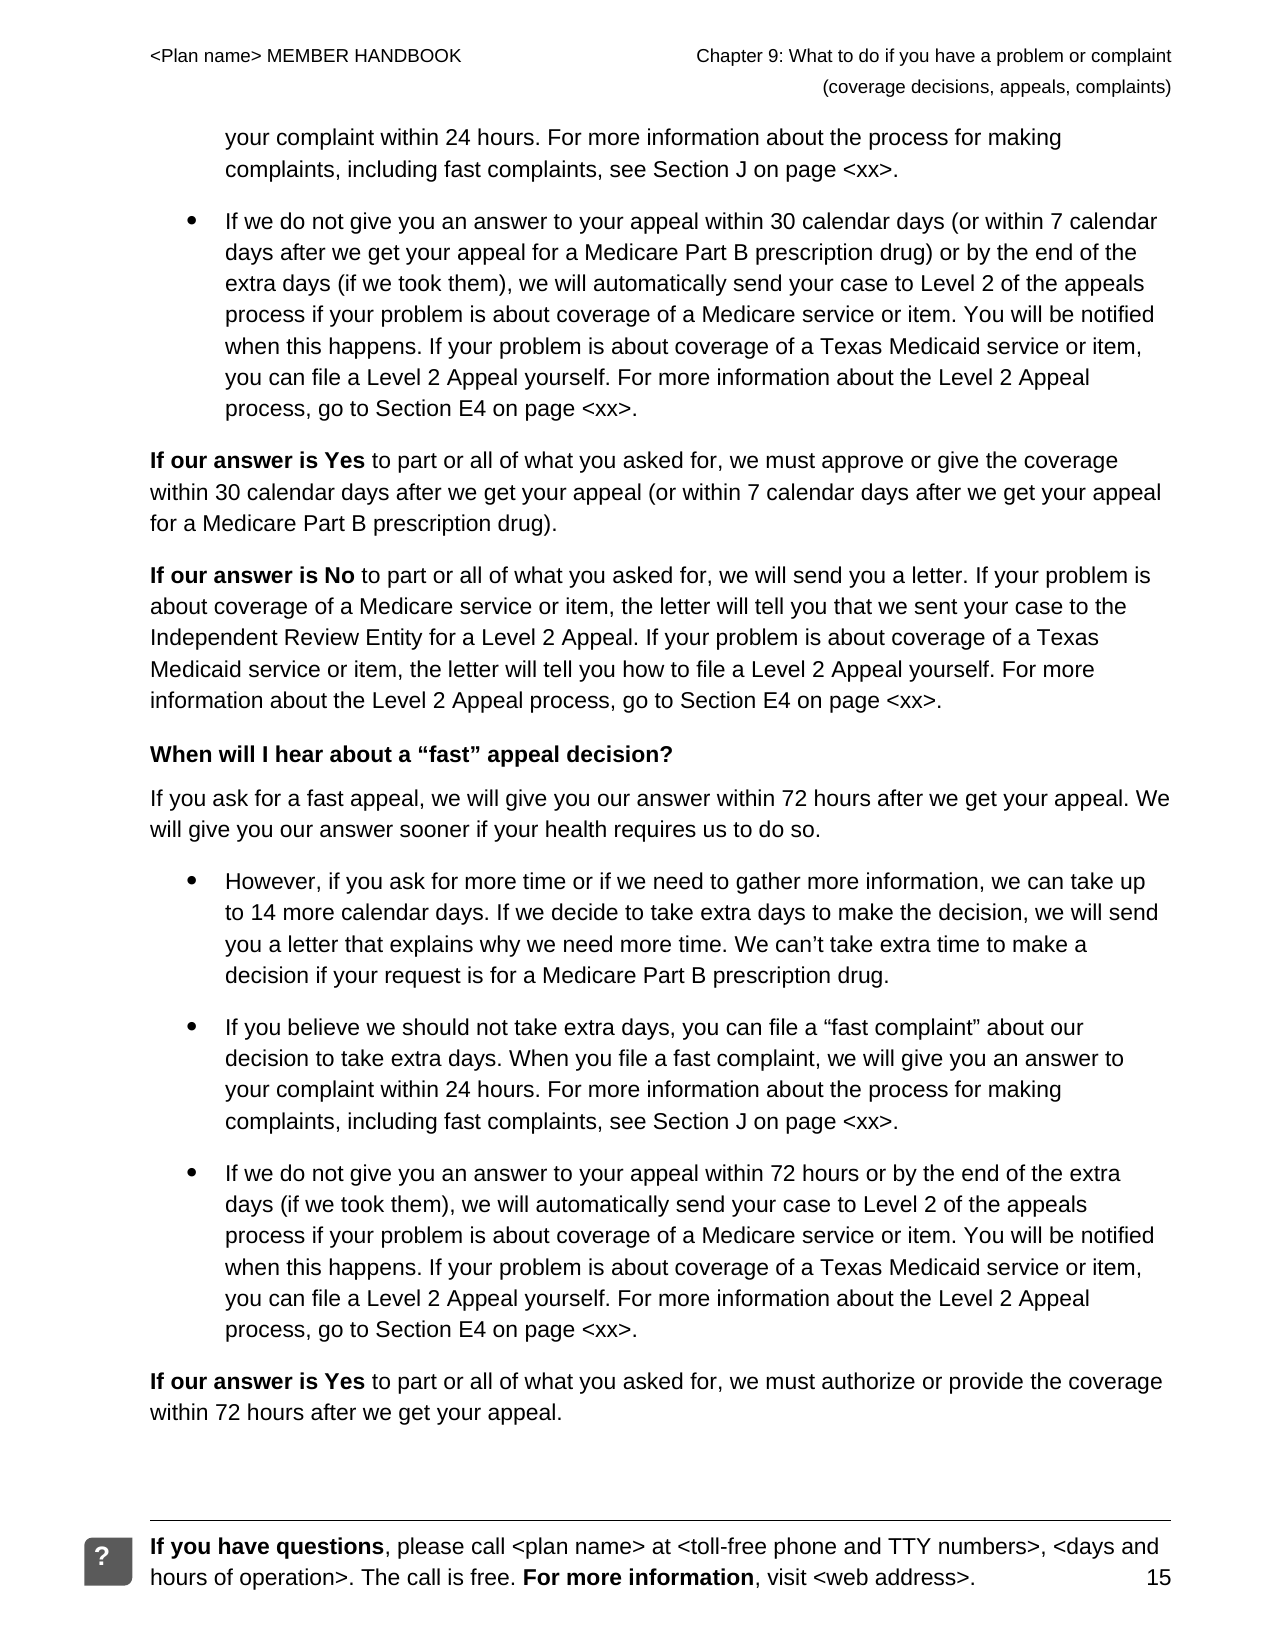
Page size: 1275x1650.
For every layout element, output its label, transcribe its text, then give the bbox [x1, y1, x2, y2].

list If our answer is Yes to part or all of what you asked for, we must approve or give the coverage within 30 calendar days after we get your appeal (or within 7 calendar days after we get your appeal for a Medicare Part B prescription drug). [150, 444, 1171, 537]
list If we do not give you an answer to your appeal within 72 hours or by the end of the extra days (if we took them), we will automatically send your case to Level 2 of the appeals process if your problem is about coverage of a Medicare service or item. You will be notified when this happens. If your problem is about coverage of a Texas Medicaid service or item, you can file a Level 2 Appeal yourself. For more information about the Level 2 Appeal process, go to Section E4 on page <xx>. [187, 1156, 1171, 1344]
subtitle When will I hear about a “fast” appeal decision? [150, 735, 1096, 769]
text If you ask for a fast appeal, we will give you our answer within 72 hours after we get your appeal. We will give you our answer sooner if your health requires us to do so. [150, 781, 1171, 844]
list If our answer is Yes to part or all of what you asked for, we must authorize or provide the coverage within 72 hours after we get your appeal. [150, 1364, 1171, 1427]
list However, if you ask for more time or if we need to gather more information, we can take up to 14 more calendar days. If we decide to take extra days to make the decision, we will send you a letter that explains why we need more time. We can’t take extra time to make a decision if your request is for a Medicare Part B prescription drug. [187, 864, 1171, 989]
list If our answer is No to part or all of what you asked for, we will send you a letter. If your problem is about coverage of a Medicare service or item, the letter will tell you that we sent your case to the Independent Review Entity for a Level 2 Appeal. If your problem is about coverage of a Texas Medicaid service or item, the letter will tell you how to file a Level 2 Appeal yourself. For more information about the Level 2 Appeal process, go to Section E4 on page <xx>. [150, 558, 1171, 714]
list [187, 121, 1171, 183]
list If we do not give you an answer to your appeal within 30 calendar days (or within 7 calendar days after we get your appeal for a Medicare Part B prescription drug) or by the end of the extra days (if we took them), we will automatically send your case to Level 2 of the appeals process if your problem is about coverage of a Medicare service or item. You will be notified when this happens. If your problem is about coverage of a Texas Medicaid service or item, you can file a Level 2 Appeal yourself. For more information about the Level 2 Appeal process, go to Section E4 on page <xx>. [187, 204, 1171, 423]
